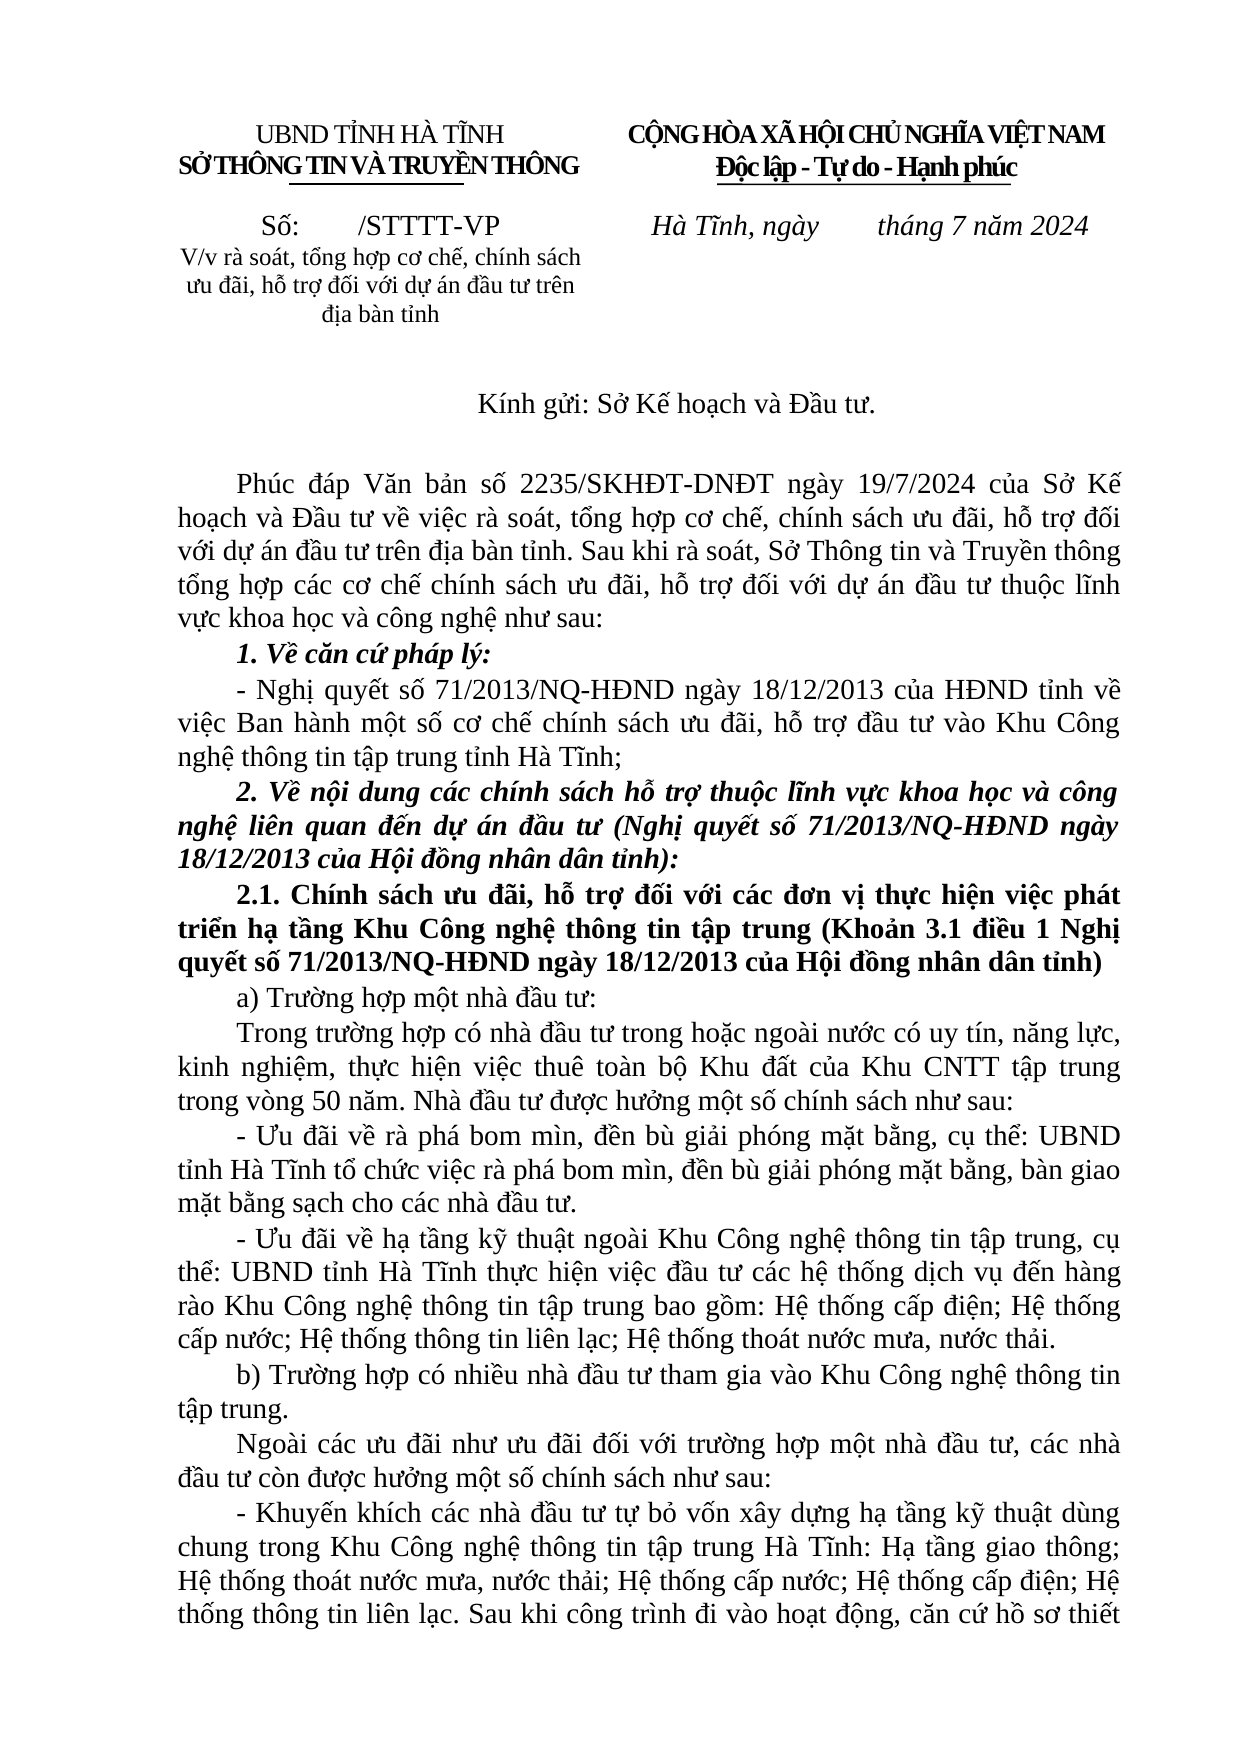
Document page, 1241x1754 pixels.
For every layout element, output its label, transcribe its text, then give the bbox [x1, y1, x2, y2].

text - Ưu đãi về hạ tầng kỹ thuật ngoài Khu Công nghệ thông tin tập trung, cụ thể: UBND tỉnh Hà Tĩnh thực hiện việc đầu tư các hệ thống dịch vụ đến hàng rào Khu Công nghệ thông tin tập trung bao gồm: Hệ thống cấp điện; Hệ thống cấp nước; Hệ thống thông tin liên lạc; Hệ thống thoát nước mưa, nước thải. [177, 1221, 1122, 1355]
table_cell Hà Tĩnh, ngày tháng 7 năm 2024 [602, 208, 1133, 328]
table_cell Số: /STTTT-VP V/v rà soát, tổng hợp cơ chế, chính sách ưu đãi, hỗ trợ đối với dự án đầu tư trên địa bàn tỉnh [159, 208, 602, 328]
table_header CỘNG HÒA XÃ HỘI CHỦ NGHĨA VIỆT NAM Độc lập - Tự do - Hạnh phúc [602, 118, 1133, 208]
text a) Trường hợp một nhà đầu tư: [177, 980, 1122, 1013]
text b) Trường hợp có nhiều nhà đầu tư tham gia vào Khu Công nghệ thông tin tập trung. [177, 1357, 1122, 1424]
text Kính gửi: Sở Kế hoạch và Đầu tư. [402, 386, 1122, 420]
text Trong trường hợp có nhà đầu tư trong hoặc ngoài nước có uy tín, năng lực, kinh nghiệm, thực hiện việc thuê toàn bộ Khu đất của Khu CNTT tập trung trong vòng 50 năm. Nhà đầu tư được hưởng một số chính sách như sau: [177, 1016, 1122, 1116]
table_header UBND TỈNH HÀ TĨNH SỞ THÔNG TIN VÀ TRUYỀN THÔNG [159, 118, 602, 208]
text - Ưu đãi về rà phá bom mìn, đền bù giải phóng mặt bằng, cụ thể: UBND tỉnh Hà Tĩnh tổ chức việc rà phá bom mìn, đền bù giải phóng mặt bằng, bàn giao mặt bằng sạch cho các nhà đầu tư. [177, 1118, 1122, 1219]
text Ngoài các ưu đãi như ưu đãi đối với trường hợp một nhà đầu tư, các nhà đầu tư còn được hưởng một số chính sách như sau: [177, 1426, 1122, 1493]
text 2. Về nội dung các chính sách hỗ trợ thuộc lĩnh vực khoa học và công nghệ liên quan đến dự án đầu tư (Nghị quyết số 71/2013/NQ-HĐND ngày 18/12/2013 của Hội đồng nhân dân tỉnh): [177, 774, 1122, 875]
text 2.1. Chính sách ưu đãi, hỗ trợ đối với các đơn vị thực hiện việc phát triển hạ tầng Khu Công nghệ thông tin tập trung (Khoản 3.1 điều 1 Nghị quyết số 71/2013/NQ-HĐND ngày 18/12/2013 của Hội đồng nhân dân tỉnh) [177, 877, 1122, 978]
text - Nghị quyết số 71/2013/NQ-HĐND ngày 18/12/2013 của HĐND tỉnh về việc Ban hành một số cơ chế chính sách ưu đãi, hỗ trợ đầu tư vào Khu Công nghệ thông tin tập trung tỉnh Hà Tĩnh; [177, 672, 1122, 772]
text Phúc đáp Văn bản số 2235/SKHĐT-DNĐT ngày 19/7/2024 của Sở Kế hoạch và Đầu tư về việc rà soát, tổng hợp cơ chế, chính sách ưu đãi, hỗ trợ đối với dự án đầu tư trên địa bàn tỉnh. Sau khi rà soát, Sở Thông tin và Truyền thông tổng hợp các cơ chế chính sách ưu đãi, hỗ trợ đối với dự án đầu tư thuộc lĩnh vực khoa học và công nghệ như sau: [177, 466, 1122, 634]
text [177, 1496, 1122, 1630]
text 1. Về căn cứ pháp lý: [177, 636, 1122, 670]
